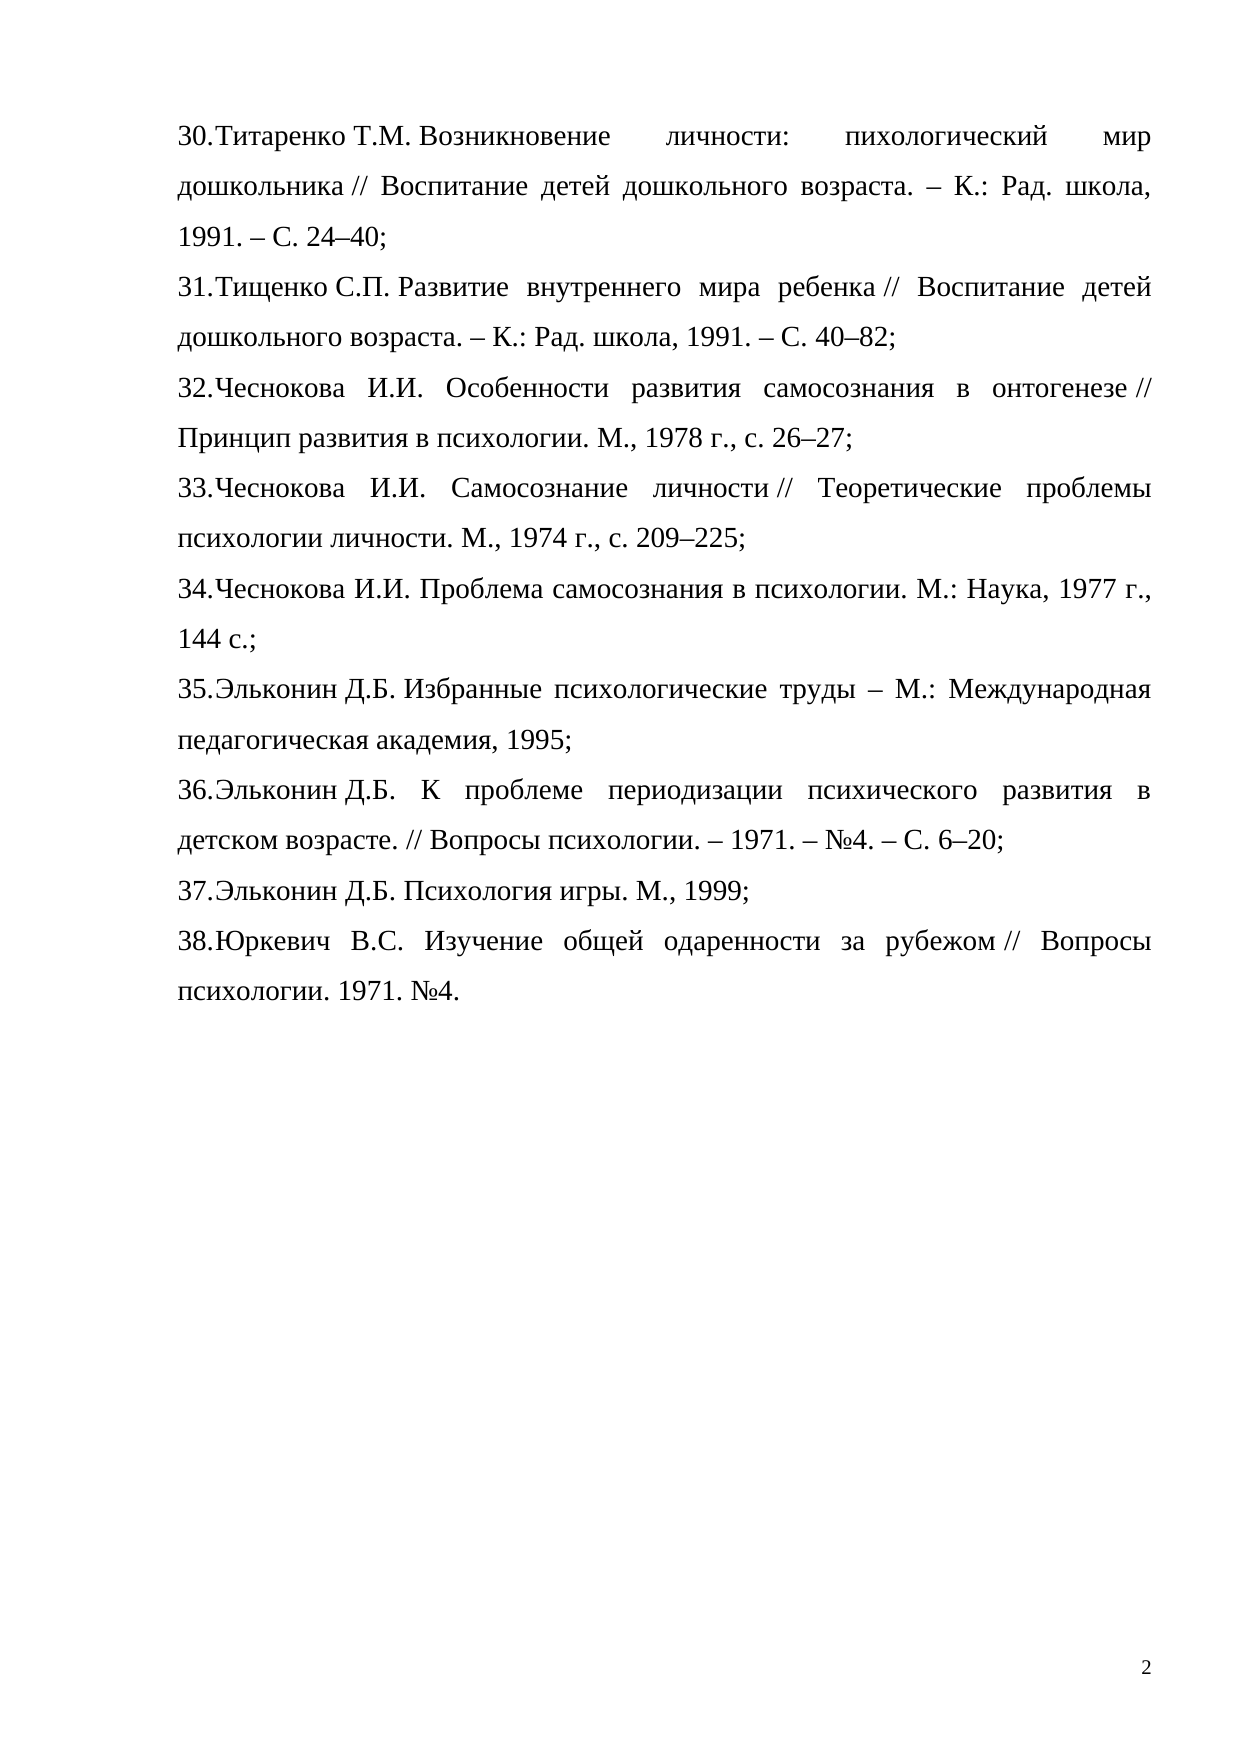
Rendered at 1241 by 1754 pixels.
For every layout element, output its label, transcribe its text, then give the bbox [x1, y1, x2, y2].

list Эльконин Д.Б. Психология игры. М., 1999; [177, 873, 1152, 906]
list Титаренко Т.М. Возникновение личности: пихологический мир дошкольника // Воспитание детей дошкольного возраста. – К.: Рад. школа, 1991. – С. 24–40; [177, 118, 1152, 252]
list Эльконин Д.Б. К проблеме периодизации психического развития в детском возрасте. // Вопросы психологии. – 1971. – №4. – С. 6–20; [177, 772, 1152, 856]
list Эльконин Д.Б. Избранные психологические труды – М.: Международная педагогическая академия, 1995; [177, 672, 1152, 755]
list Чеснокова И.И. Особенности развития самосознания в онтогенезе // Принцип развития в психологии. М., 1978 г., с. 26–27; [177, 370, 1152, 453]
list Чеснокова И.И. Проблема самосознания в психологии. М.: Наука, 1977 г., 144 с.; [177, 571, 1152, 655]
list Тищенко С.П. Развитие внутреннего мира ребенка // Воспитание детей дошкольного возраста. – К.: Рад. школа, 1991. – С. 40–82; [177, 269, 1152, 353]
list Чеснокова И.И. Самосознание личности // Теоретические проблемы психологии личности. М., 1974 г., с. 209–225; [177, 470, 1152, 554]
list Юркевич B.C. Изучение общей одаренности за рубежом // Вопросы психологии. 1971. №4. [177, 923, 1152, 1007]
